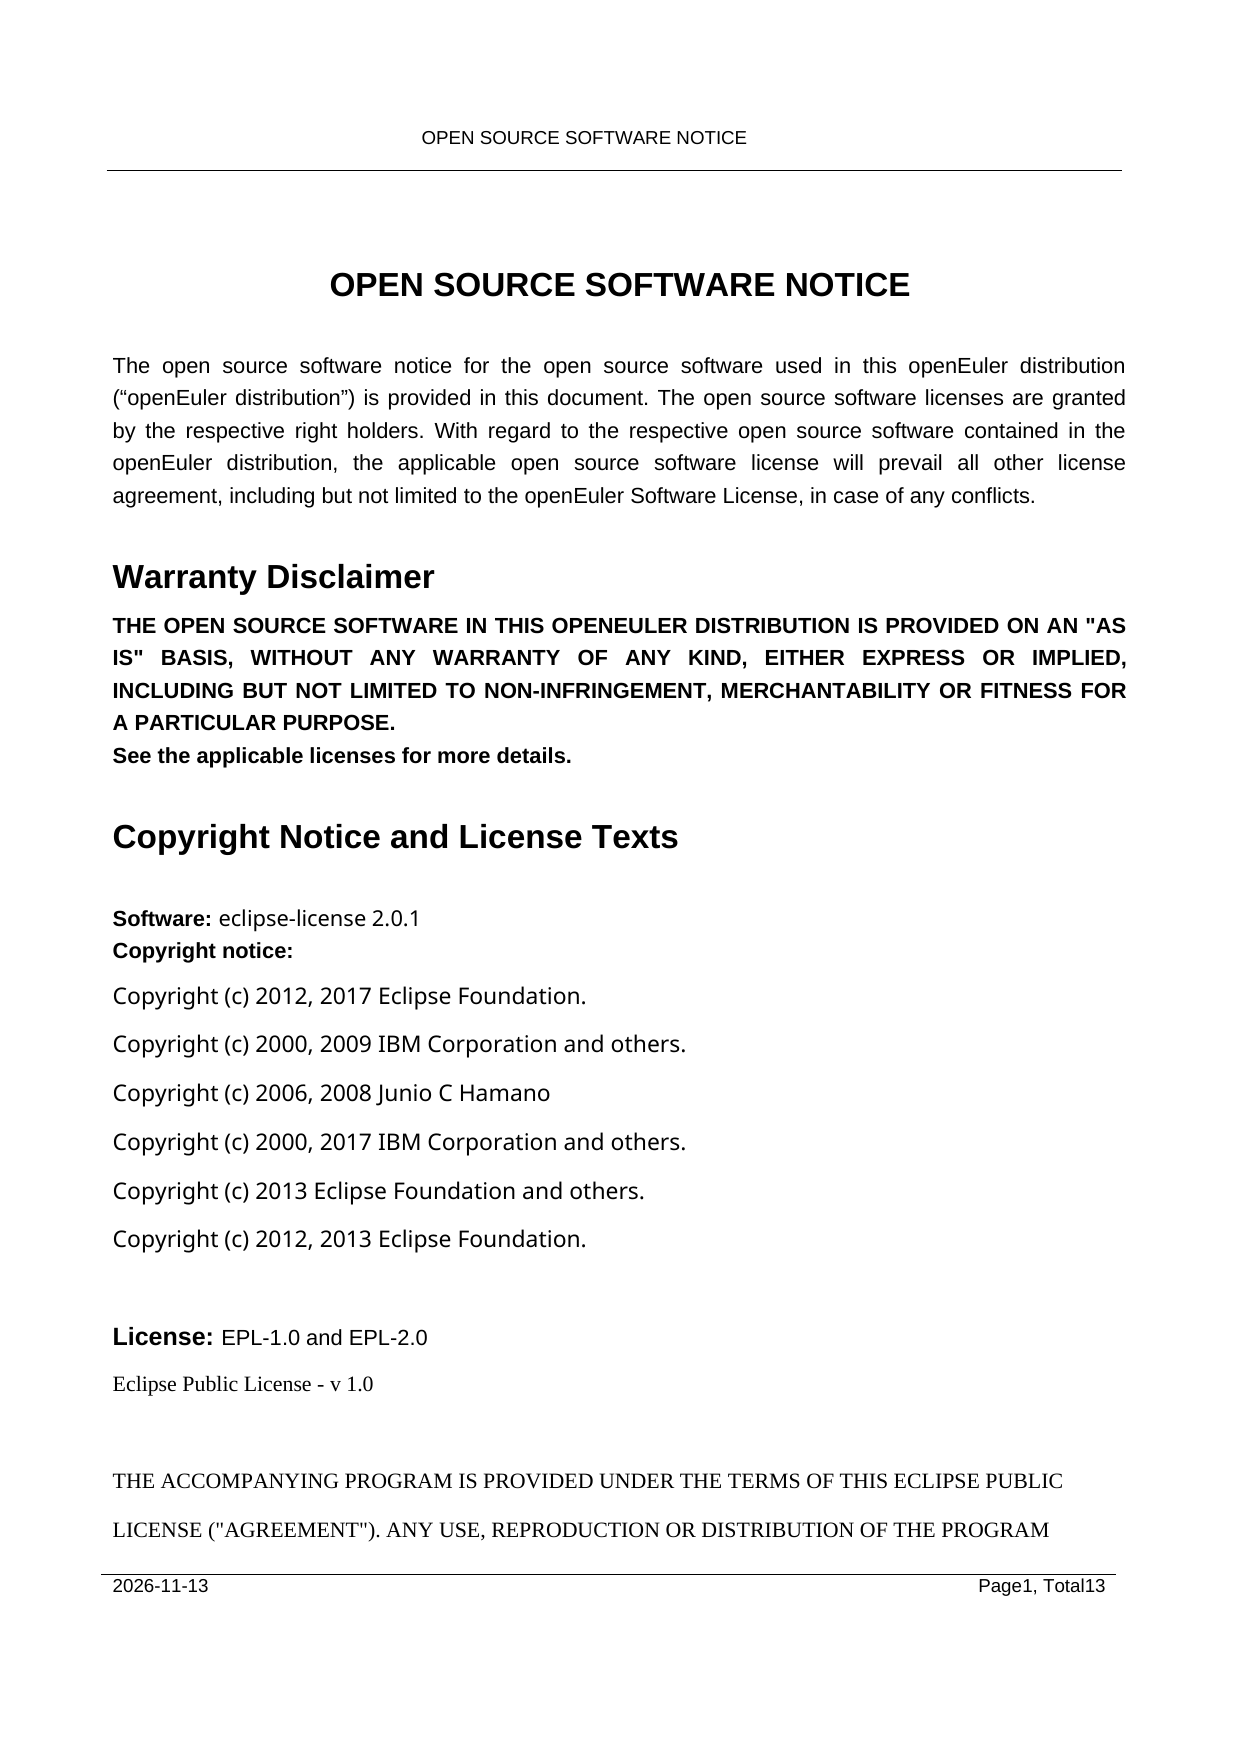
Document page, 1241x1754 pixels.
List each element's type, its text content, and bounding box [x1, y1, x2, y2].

text Warranty Disclaimer [112, 544, 1128, 609]
text Copyright notice: [112, 934, 1128, 966]
text License: EPL-1.0 and EPL-2.0 [112, 1320, 1128, 1353]
text Copyright Notice and License Texts [112, 804, 1128, 869]
text The open source software notice for the open source software used in this openEuler distribution (“openEuler distribution”) is provided in this document. The open source software licenses are granted by the respective right holders. With regard to the respective open source software contained in the openEuler distribution, the applicable open source software license will prevail all other license agreement, including but not limited to the openEuler Software License, in case of any conflicts. [112, 349, 1128, 511]
text Copyright (c) 2012, 2017 Eclipse Foundation. Copyright (c) 2000, 2009 IBM Corporation and others. Copyright (c) 2006, 2008 Junio C Hamano Copyright (c) 2000, 2017 IBM Corporation and others. Copyright (c) 2013 Eclipse Foundation and others. Copyright (c) 2012, 2013 Eclipse Foundation. [112, 979, 1128, 1304]
text Software: eclipse-license 2.0.1 [112, 901, 1128, 934]
text OPEN SOURCE SOFTWARE NOTICE [112, 251, 1128, 316]
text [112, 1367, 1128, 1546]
text THE OPEN SOURCE SOFTWARE IN THIS OPENEULER DISTRIBUTION IS PROVIDED ON AN "AS IS" BASIS, WITHOUT ANY WARRANTY OF ANY KIND, EITHER EXPRESS OR IMPLIED, INCLUDING BUT NOT LIMITED TO NON-INFRINGEMENT, MERCHANTABILITY OR FITNESS FOR A PARTICULAR PURPOSE. See the applicable licenses for more details. [112, 609, 1128, 771]
